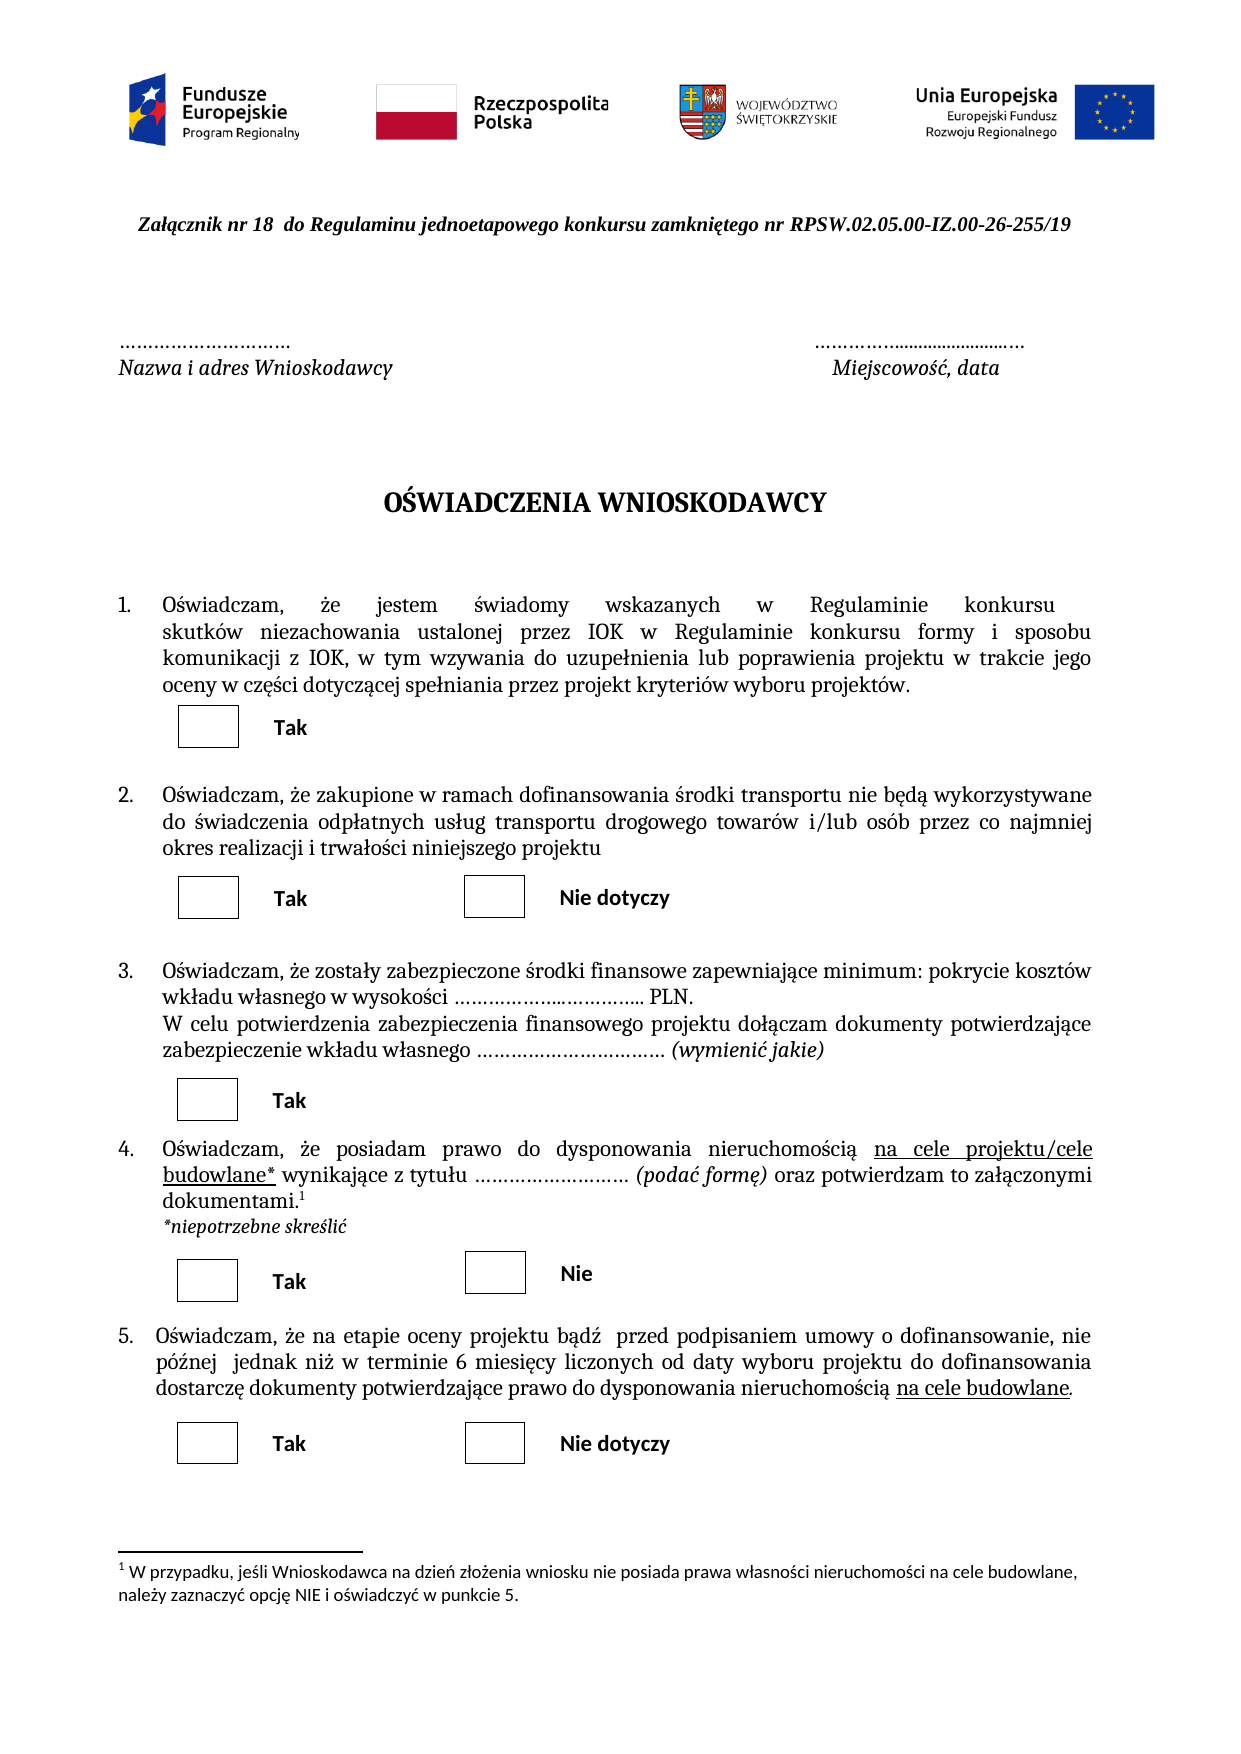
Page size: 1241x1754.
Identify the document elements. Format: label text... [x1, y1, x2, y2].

text W celu potwierdzenia zabezpieczenia finansowego projektu dołączam dokumenty potwierdzające zabezpieczenie wkładu własnego …………………………… (wymienić jakie) [162, 1010, 1093, 1063]
text ………………………… …………….......................… Nazwa i adres Wnioskodawcy Miejscowość, data [118, 328, 1093, 381]
picture [916, 73, 1155, 146]
picture [376, 73, 609, 146]
picture [679, 73, 837, 146]
list Oświadczam, że zakupione w ramach dofinansowania środki transportu nie będą wykorzystywane do świadczenia odpłatnych usług transportu drogowego towarów i/lub osób przez co najmniej okres realizacji i trwałości niniejszego projektu [118, 782, 1093, 861]
picture [129, 73, 299, 146]
list Oświadczam, że zostały zabezpieczone środki finansowe zapewniające minimum: pokrycie kosztów wkładu własnego w wysokości ………………..………….. PLN. [118, 958, 1093, 1010]
text Załącznik nr 18 do Regulaminu jednoetapowego konkursu zamkniętego nr RPSW.02.05.00-IZ.00-26-255/19 [118, 211, 1093, 236]
list Oświadczam, że na etapie oceny projektu bądź przed podpisaniem umowy o dofinansowanie, nie późnej jednak niż w terminie 6 miesięcy liczonych od daty wyboru projektu do dofinansowania dostarczę dokumenty potwierdzające prawo do dysponowania nieruchomością na cele budowlane. [118, 1322, 1093, 1401]
text OŚWIADCZENIA WNIOSKODAWCY [118, 487, 1093, 520]
text *niepotrzebne skreślić [162, 1214, 1093, 1238]
list Oświadczam, że posiadam prawo do dysponowania nieruchomością na cele projektu/cele budowlane* wynikające z tytułu ……………………… (podać formę) oraz potwierdzam to załączonymi dokumentami. [118, 1135, 1093, 1214]
list Oświadczam, że jestem świadomy wskazanych w Regulaminie konkursu skutków niezachowania ustalonej przez IOK w Regulaminie konkursu formy i sposobu komunikacji z IOK, w tym wzywania do uzupełnienia lub poprawienia projektu w trakcie jego oceny w części dotyczącej spełniania przez projekt kryteriów wyboru projektów. [118, 592, 1093, 698]
